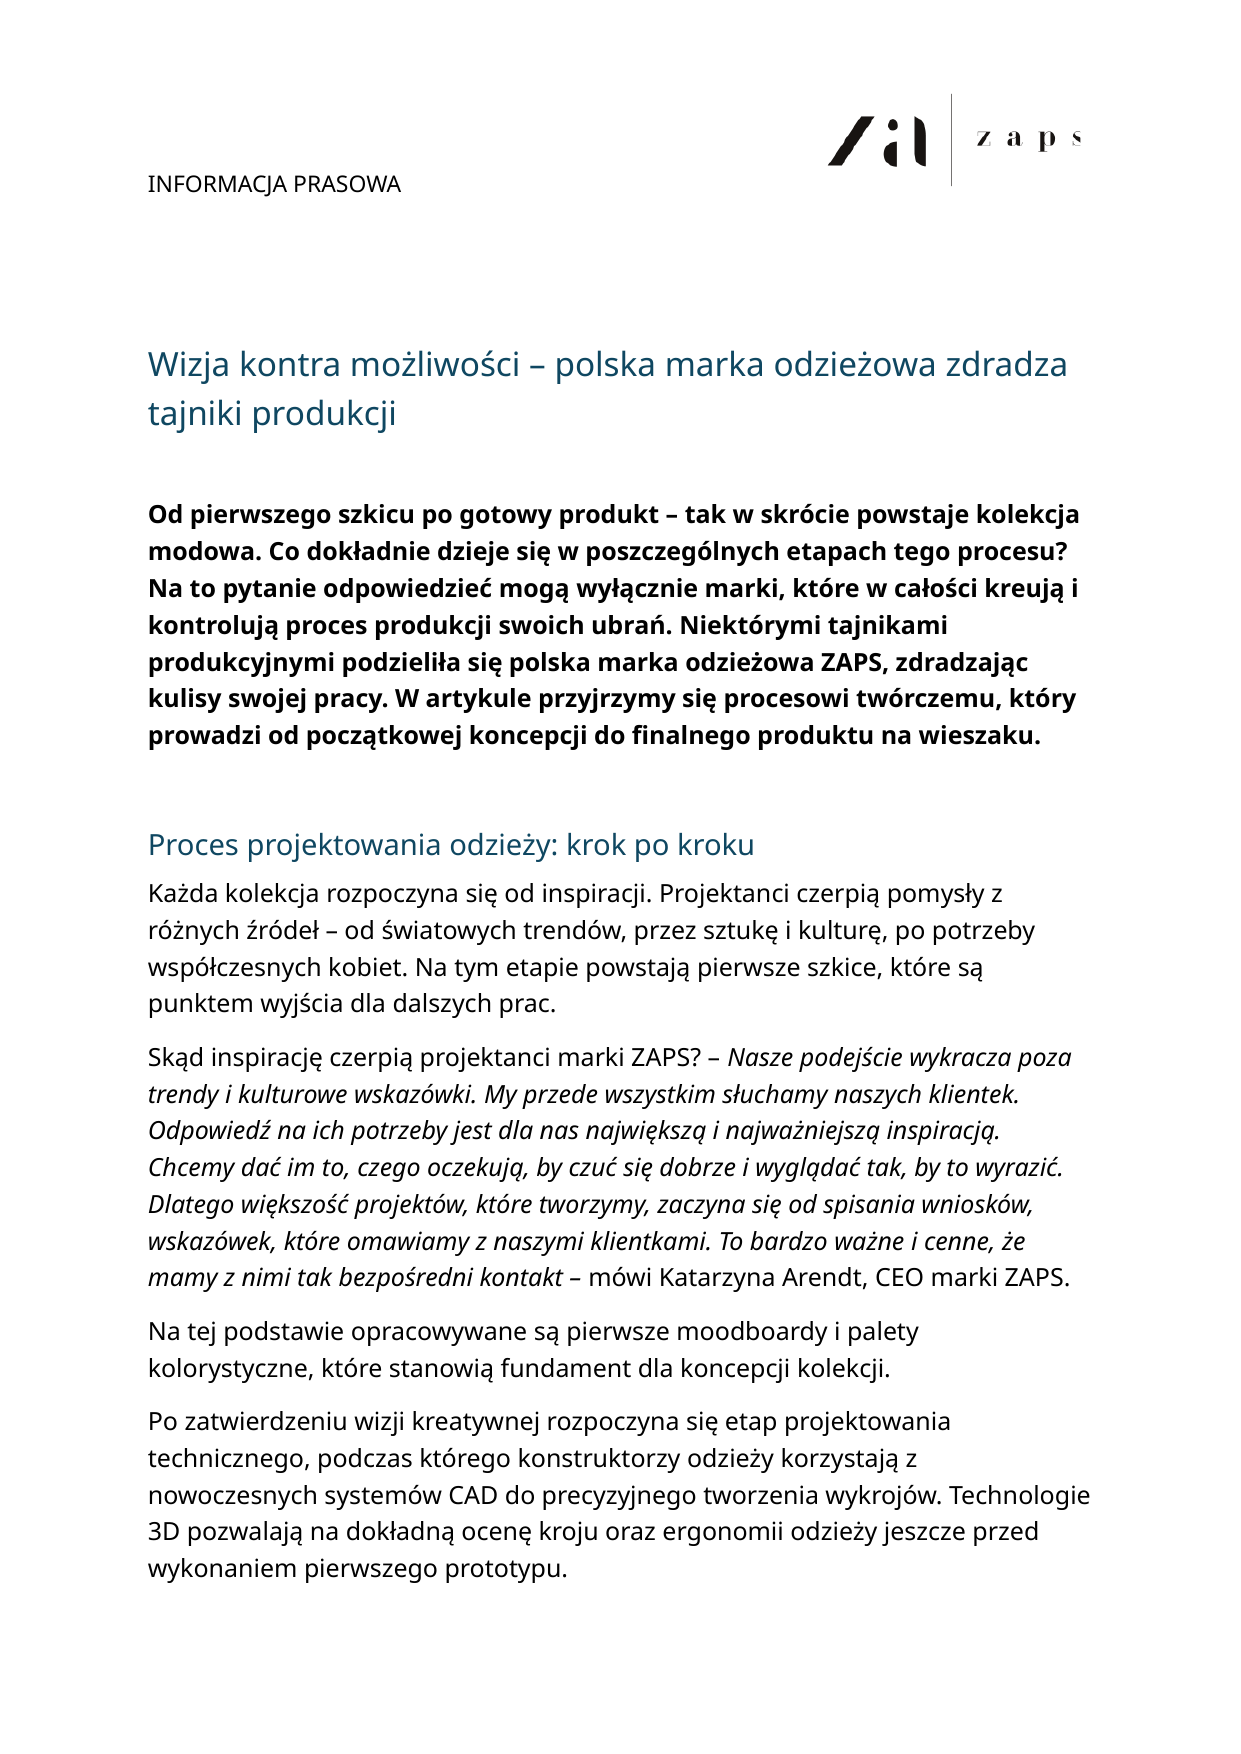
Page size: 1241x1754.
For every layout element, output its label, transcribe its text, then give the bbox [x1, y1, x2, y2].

subtitle Wizja kontra możliwości – polska marka odzieżowa zdradza tajniki produkcji [148, 340, 1093, 435]
picture [827, 93, 1081, 187]
text Każda kolekcja rozpoczyna się od inspiracji. Projektanci czerpią pomysły z różnych źródeł – od światowych trendów, przez sztukę i kulturę, po potrzeby współczesnych kobiet. Na tym etapie powstają pierwsze szkice, które są punktem wyjścia dla dalszych prac. [148, 876, 1093, 1020]
text Na tej podstawie opracowywane są pierwsze moodboardy i palety kolorystyczne, które stanowią fundament dla koncepcji kolekcji. [148, 1313, 1093, 1384]
text Od pierwszego szkicu po gotowy produkt – tak w skrócie powstaje kolekcja modowa. Co dokładnie dzieje się w poszczególnych etapach tego procesu? Na to pytanie odpowiedzieć mogą wyłącznie marki, które w całości kreują i kontrolują proces produkcji swoich ubrań. Niektórymi tajnikami produkcyjnymi podzieliła się polska marka odzieżowa ZAPS, zdradzając kulisy swojej pracy. W artykule przyjrzymy się procesowi twórczemu, który prowadzi od początkowej koncepcji do finalnego produktu na wieszaku. [148, 497, 1093, 752]
subtitle Proces projektowania odzieży: krok po kroku [148, 824, 1093, 864]
text Po zatwierdzeniu wizji kreatywnej rozpoczyna się etap projektowania technicznego, podczas którego konstruktorzy odzieży korzystają z nowoczesnych systemów CAD do precyzyjnego tworzenia wykrojów. Technologie 3D pozwalają na dokładną ocenę kroju oraz ergonomii odzieży jeszcze przed wykonaniem pierwszego prototypu. [148, 1404, 1093, 1585]
text Skąd inspirację czerpią projektanci marki ZAPS? – Nasze podejście wykracza poza trendy i kulturowe wskazówki. My przede wszystkim słuchamy naszych klientek. Odpowiedź na ich potrzeby jest dla nas największą i najważniejszą inspiracją. Chcemy dać im to, czego oczekują, by czuć się dobrze i wyglądać tak, by to wyrazić. Dlatego większość projektów, które tworzymy, zaczyna się od spisania wniosków, wskazówek, które omawiamy z naszymi klientkami. To bardzo ważne i cenne, że mamy z nimi tak bezpośredni kontakt – mówi Katarzyna Arendt, CEO marki ZAPS. [148, 1039, 1093, 1294]
